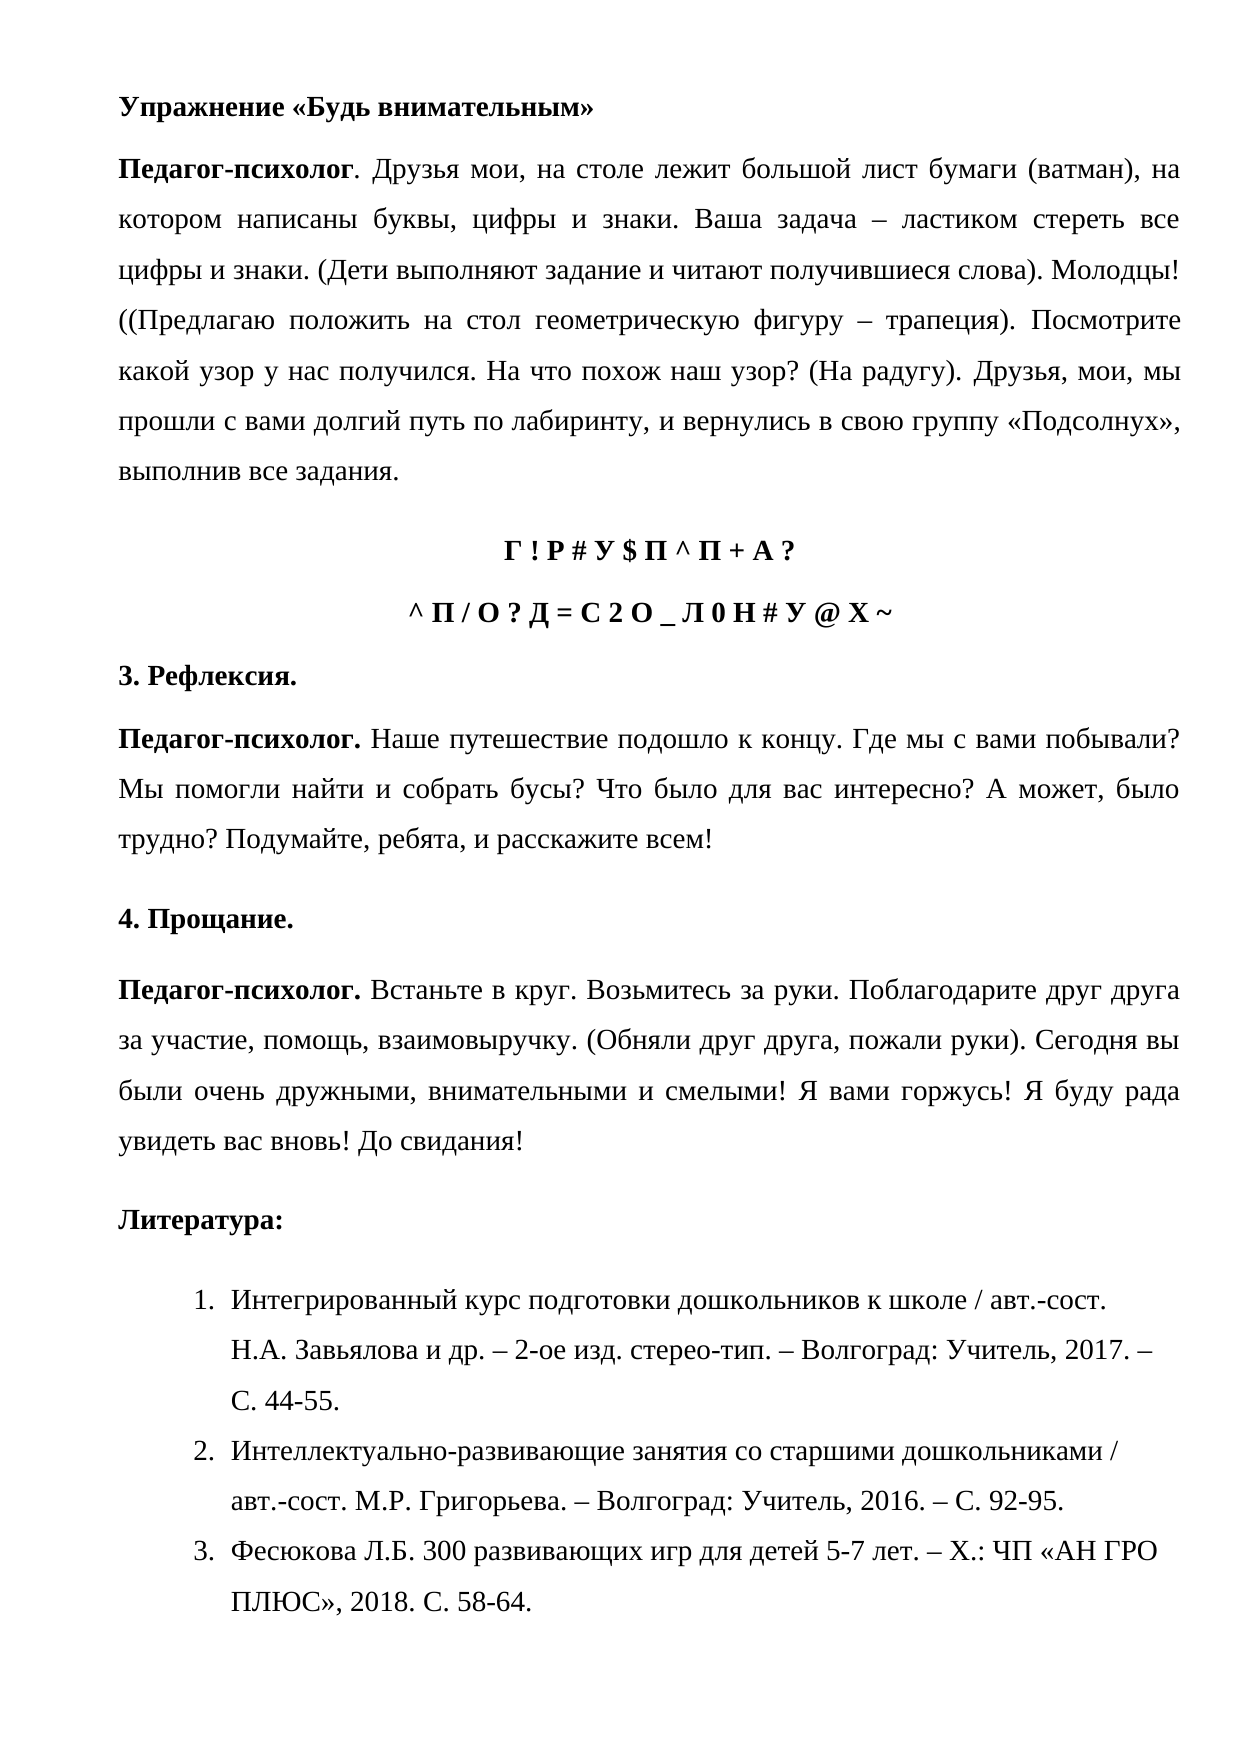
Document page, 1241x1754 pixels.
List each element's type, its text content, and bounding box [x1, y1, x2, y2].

text Педагог-психолог. Встаньте в круг. Возьмитесь за руки. Поблагодарите друг друга за участие, помощь, взаимовыручку. (Обняли друг друга, пожали руки). Сегодня вы были очень дружными, внимательными и смелыми! Я вами горжусь! Я буду рада увидеть вас вновь! До свидания! [118, 972, 1181, 1157]
list Фесюкова Л.Б. 300 развивающих игр для детей 5-7 лет. – Х.: ЧП «АН ГРО ПЛЮС», 2018. С. 58-64. [193, 1533, 1181, 1617]
text ^ П / О ? Д = С 2 О _ Л 0 Н # У @ Х ~ [118, 595, 1181, 629]
text Литература: [118, 1202, 1181, 1236]
text Г ! Р # У $ П ^ П + А ? [118, 533, 1181, 566]
text Упражнение «Будь внимательным» [118, 89, 1181, 122]
list Интегрированный курс подготовки дошкольников к школе / авт.-сост. Н.А. Завьялова и др. – 2-ое изд. стерео-тип. – Волгоград: Учитель, 2017. – С. 44-55. [193, 1282, 1181, 1416]
text 4. Прощание. [118, 901, 1181, 934]
list Интеллектуально-развивающие занятия со старшими дошкольниками / авт.-сост. М.Р. Григорьева. – Волгоград: Учитель, 2016. – С. 92-95. [193, 1433, 1181, 1517]
text Педагог-психолог. Друзья мои, на столе лежит большой лист бумаги (ватман), на котором написаны буквы, цифры и знаки. Ваша задача – ластиком стереть все цифры и знаки. (Дети выполняют задание и читают получившиеся слова). Молодцы! ((Предлагаю положить на стол геометрическую фигуру – трапеция). Посмотрите какой узор у нас получился. На что похож наш узор? (На радугу). Друзья, мои, мы прошли с вами долгий путь по лабиринту, и вернулись в свою группу «Подсолнух», выполнив все задания. [118, 151, 1181, 487]
text Педагог-психолог. Наше путешествие подошло к концу. Где мы с вами побывали? Мы помогли найти и собрать бусы? Что было для вас интересно? А может, было трудно? Подумайте, ребята, и расскажите всем! [118, 721, 1181, 855]
text 3. Рефлексия. [118, 658, 1181, 692]
